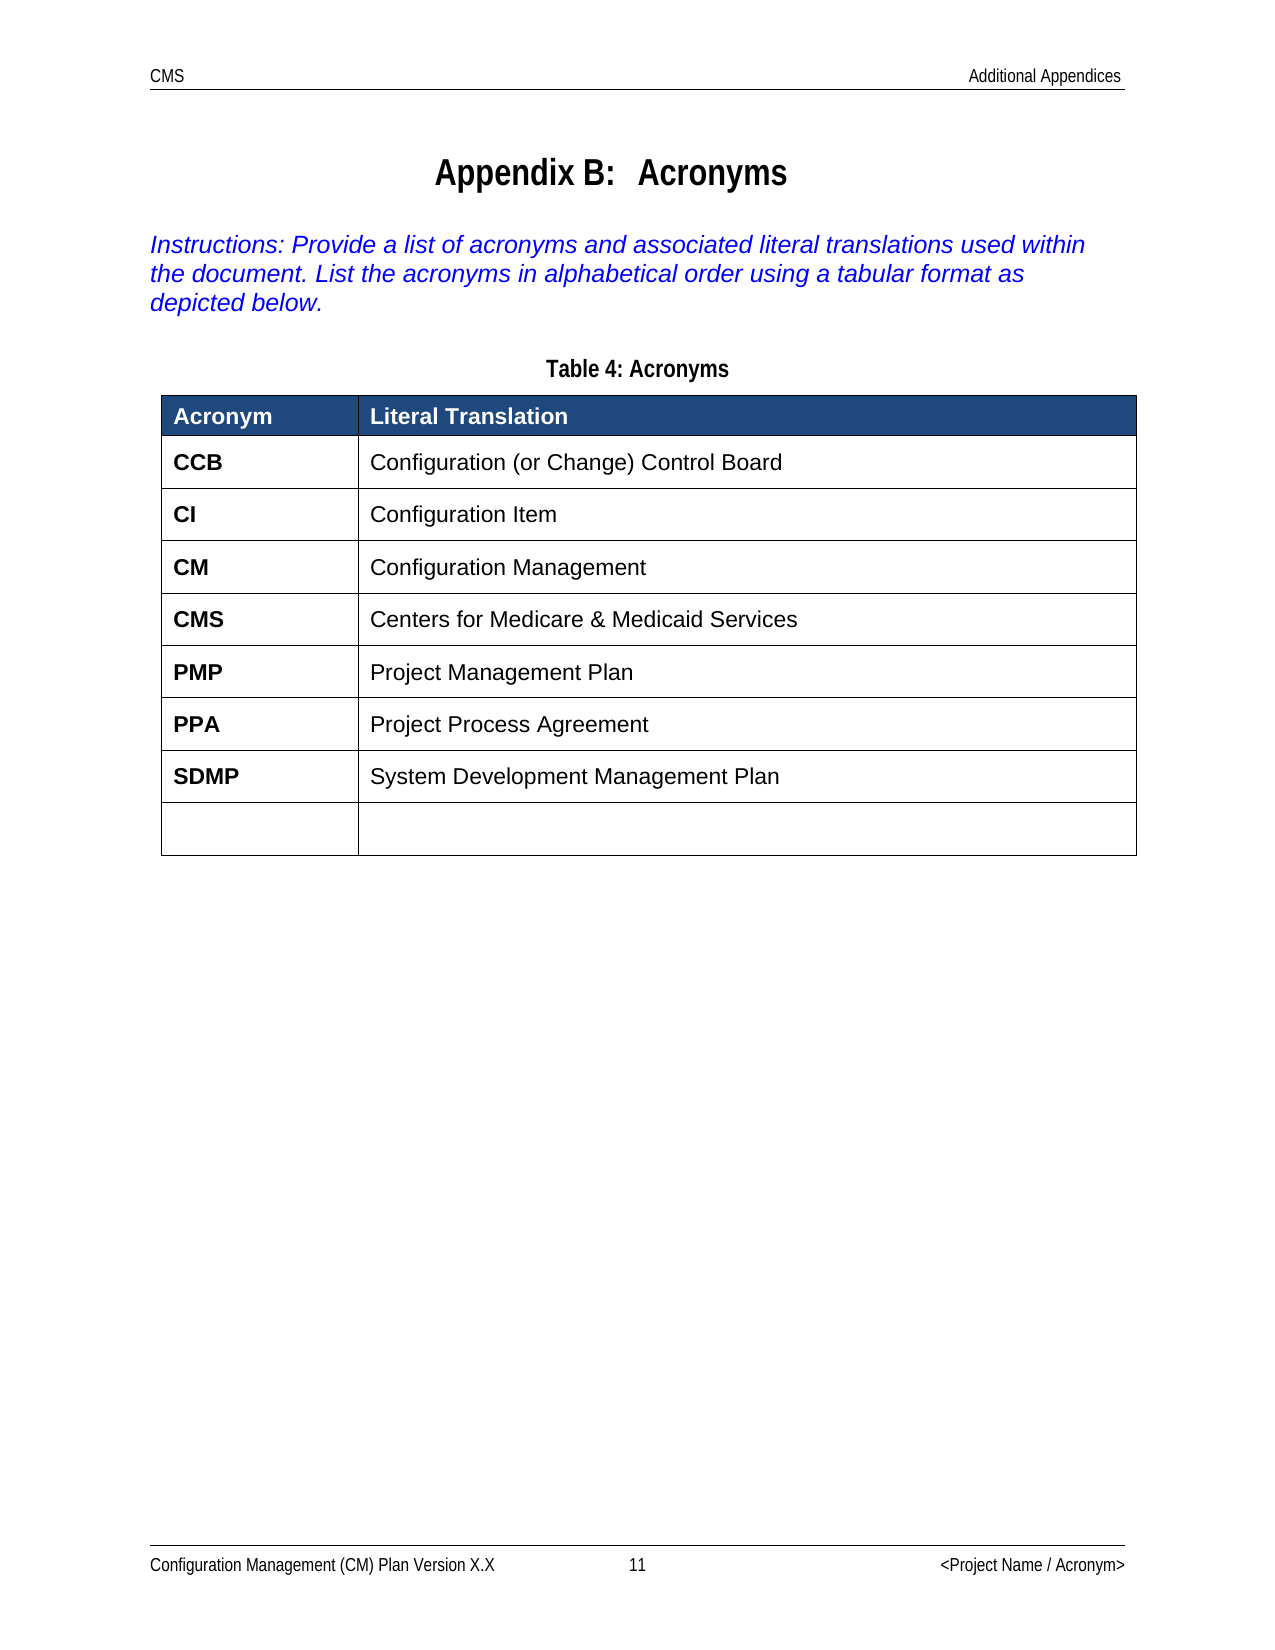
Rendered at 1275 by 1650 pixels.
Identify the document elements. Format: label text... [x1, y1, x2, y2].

table_cell Configuration (or Change) Control Board [359, 436, 1136, 488]
table_cell PMP [162, 646, 358, 697]
table_cell Configuration Item [359, 489, 1136, 540]
table_cell Centers for Medicare & Medicaid Services [359, 594, 1136, 645]
table_cell CM [162, 541, 358, 592]
table_cell SDMP [162, 751, 358, 802]
table_cell CCB [162, 436, 358, 488]
table_header Acronym [162, 396, 358, 435]
table_cell System Development Management Plan [359, 751, 1136, 802]
text Instructions: Provide a list of acronyms and associated literal translations used within the document. List the acronyms in alphabetical order using a tabular format as depicted below. [150, 231, 1125, 317]
subtitle Acronyms [187, 150, 1125, 193]
table_cell Project Process Agreement [359, 698, 1136, 750]
table_cell Configuration Management [359, 541, 1136, 592]
table_header Literal Translation [359, 396, 1136, 435]
table_cell CI [162, 489, 358, 540]
table_cell PPA [162, 698, 358, 750]
table_cell [162, 803, 358, 854]
table_cell [359, 803, 1136, 854]
table_cell CMS [162, 594, 358, 645]
table_cell Project Management Plan [359, 646, 1136, 697]
